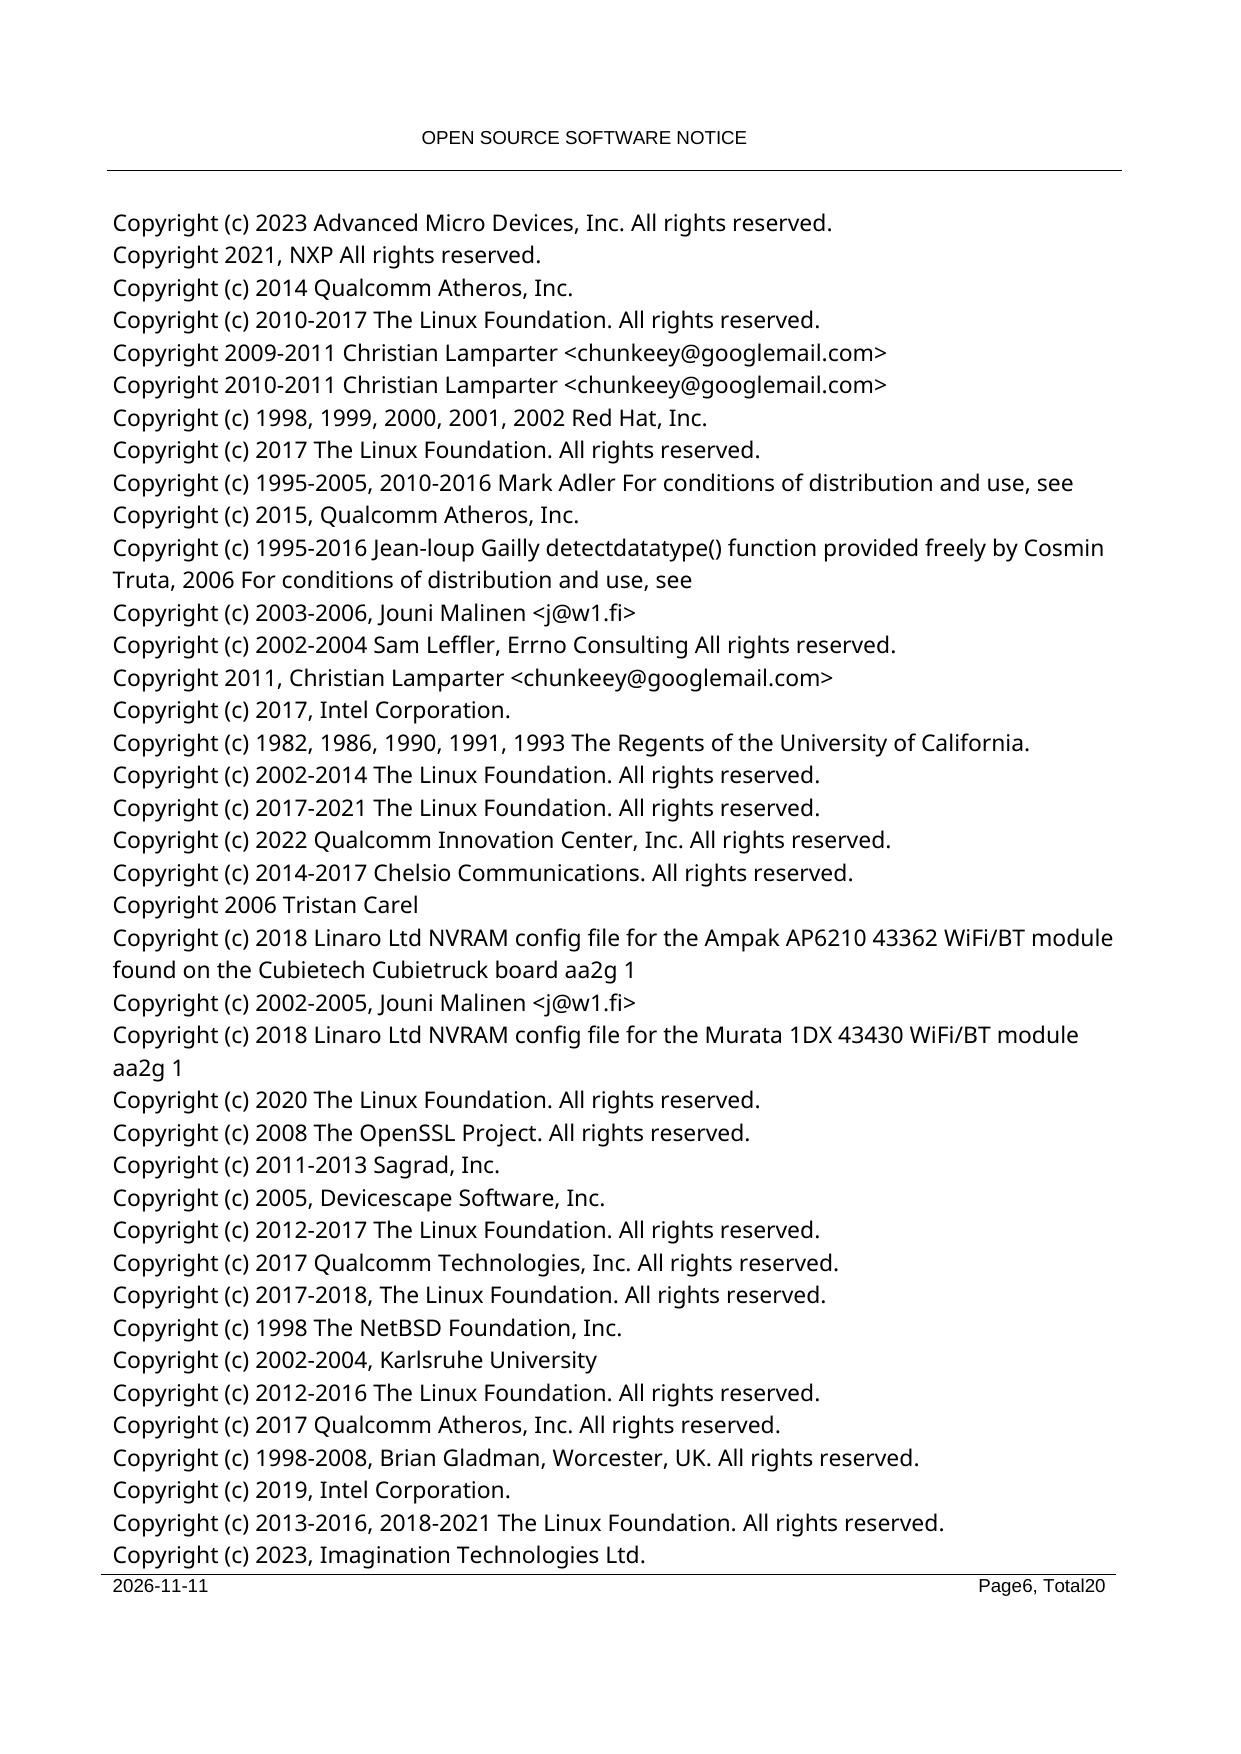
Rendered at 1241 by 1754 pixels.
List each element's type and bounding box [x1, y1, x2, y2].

text [112, 206, 1128, 1571]
